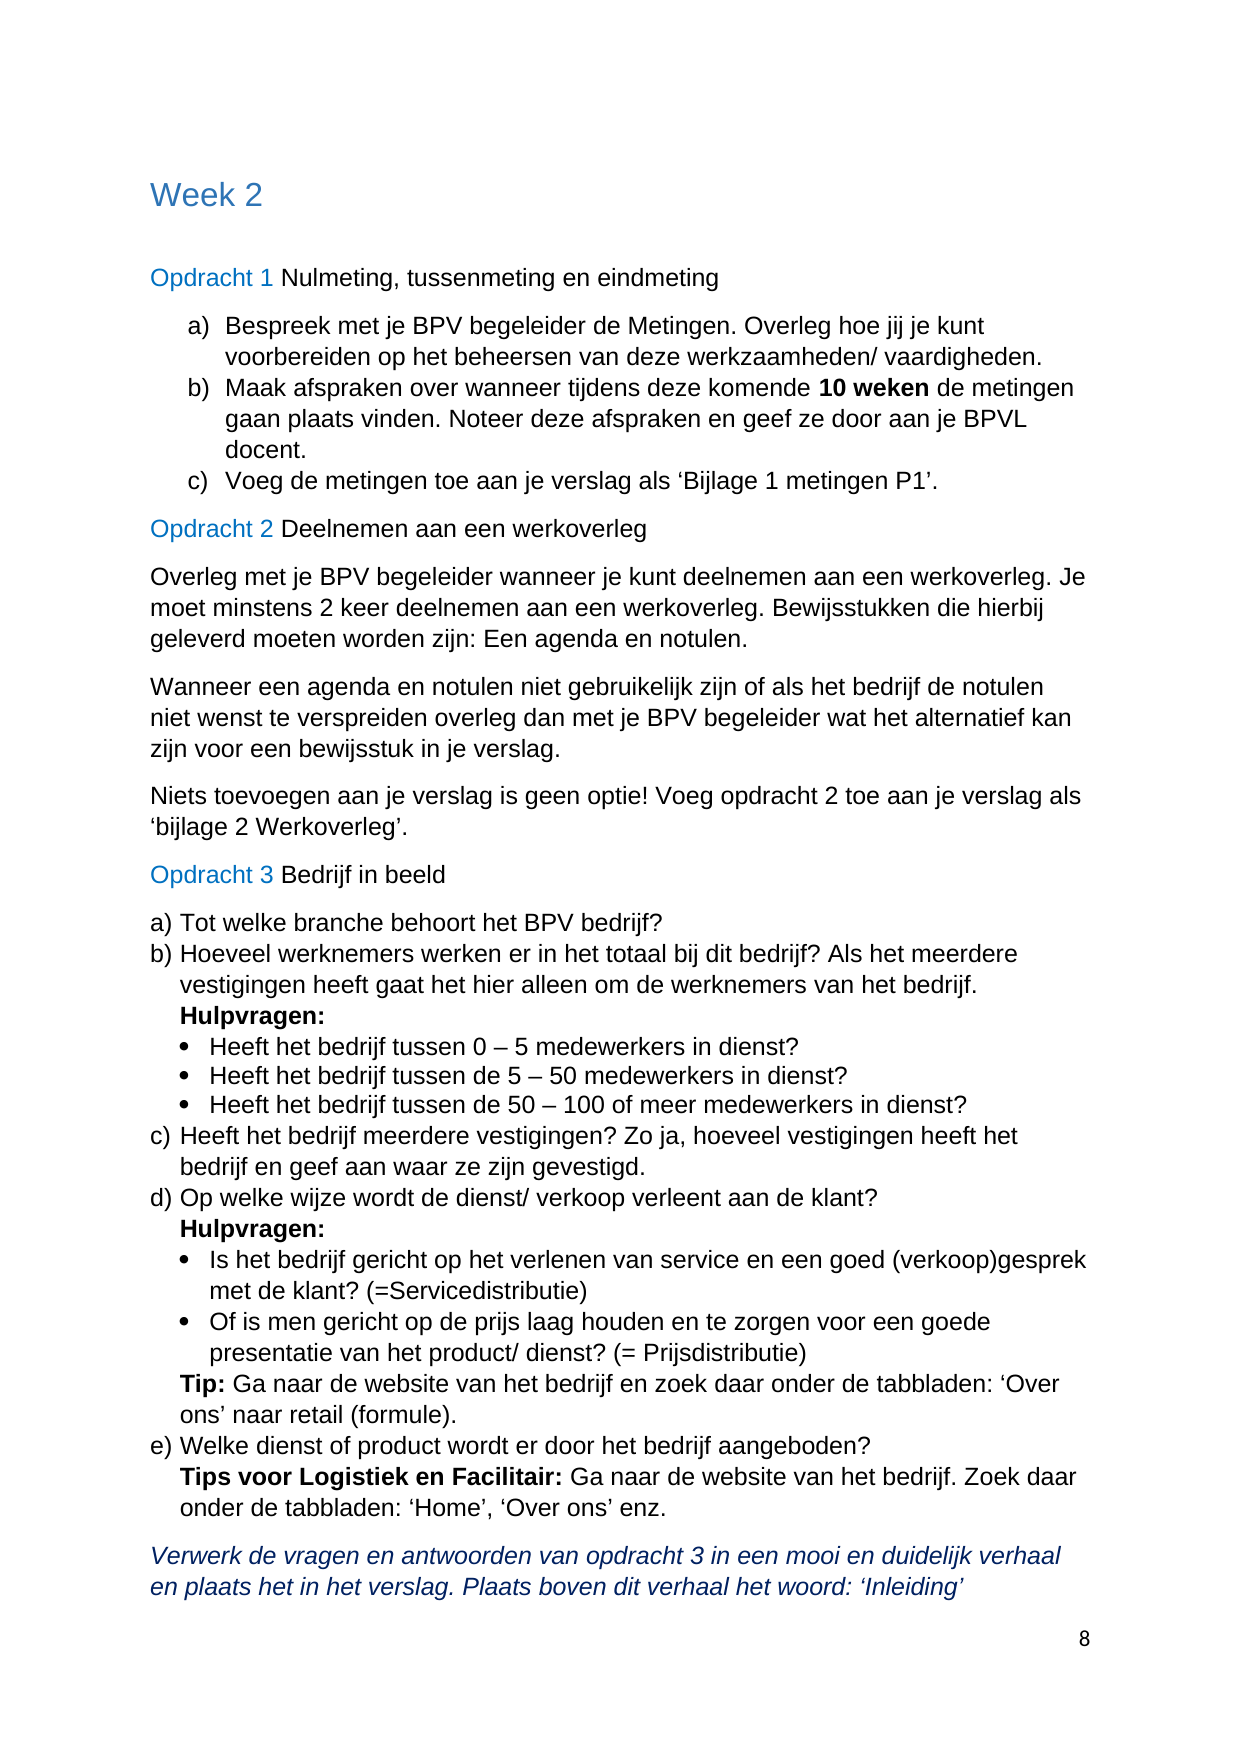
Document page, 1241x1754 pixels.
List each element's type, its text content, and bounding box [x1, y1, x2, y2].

list Maak afspraken over wanneer tijdens deze komende 10 weken de metingen gaan plaats vinden. Noteer deze afspraken en geef ze door aan je BPVL docent. [187, 373, 1090, 464]
list Tot welke branche behoort het BPV bedrijf? [150, 908, 1090, 936]
text Opdracht 3 Bedrijf in beeld [150, 860, 1090, 889]
text Opdracht 2 Deelnemen aan een werkoverleg [150, 514, 1090, 543]
list Voeg de metingen toe aan je verslag als ‘Bijlage 1 metingen P1’. [187, 466, 1090, 495]
list Bespreek met je BPV begeleider de Metingen. Overleg hoe jij je kunt voorbereiden op het beheersen van deze werkzaamheden/ vaardigheden. [187, 311, 1090, 371]
list Welke dienst of product wordt er door het bedrijf aangeboden? [150, 1431, 1090, 1460]
list Op welke wijze wordt de dienst/ verkoop verleent aan de klant? [150, 1183, 1090, 1212]
text Wanneer een agenda en notulen niet gebruikelijk zijn of als het bedrijf de notulen niet wenst te verspreiden overleg dan met je BPV begeleider wat het alternatief kan zijn voor een bewijsstuk in je verslag. [150, 671, 1090, 762]
list Tip: Ga naar de website van het bedrijf en zoek daar onder de tabbladen: ‘Over ons’ naar retail (formule). [179, 1369, 1090, 1429]
list Hulpvragen: [179, 1214, 1090, 1243]
list Heeft het bedrijf tussen 0 – 5 medewerkers in dienst? [179, 1032, 1090, 1061]
list Hulpvragen: [179, 1001, 1090, 1029]
list Heeft het bedrijf tussen de 5 – 50 medewerkers in dienst? [179, 1061, 1090, 1089]
list Heeft het bedrijf meerdere vestigingen? Zo ja, hoeveel vestigingen heeft het bedrijf en geef aan waar ze zijn gevestigd. [150, 1121, 1090, 1181]
list Hoeveel werknemers werken er in het totaal bij dit bedrijf? Als het meerdere vestigingen heeft gaat het hier alleen om de werknemers van het bedrijf. [150, 939, 1090, 998]
text Overleg met je BPV begeleider wanneer je kunt deelnemen aan een werkoverleg. Je moet minstens 2 keer deelnemen aan een werkoverleg. Bewijsstukken die hierbij geleverd moeten worden zijn: Een agenda en notulen. [150, 562, 1090, 652]
text Verwerk de vragen en antwoorden van opdracht 3 in een mooi en duidelijk verhaal en plaats het in het verslag. Plaats boven dit verhaal het woord: ‘Inleiding’ [150, 1541, 1090, 1601]
list Tips voor Logistiek en Facilitair: Ga naar de website van het bedrijf. Zoek daar onder de tabbladen: ‘Home’, ‘Over ons’ enz. [179, 1462, 1090, 1522]
text Niets toevoegen aan je verslag is geen optie! Voeg opdracht 2 toe aan je verslag als ‘bijlage 2 Werkoverleg’. [150, 781, 1090, 841]
subtitle Week 2 [150, 175, 1090, 213]
list Heeft het bedrijf tussen de 50 – 100 of meer medewerkers in dienst? [179, 1089, 1090, 1118]
text Opdracht 1 Nulmeting, tussenmeting en eindmeting [150, 263, 1090, 292]
list Is het bedrijf gericht op het verlenen van service en een goed (verkoop)gesprek met de klant? (=Servicedistributie) [179, 1245, 1090, 1305]
list Of is men gericht op de prijs laag houden en te zorgen voor een goede presentatie van het product/ dienst? (= Prijsdistributie) [179, 1307, 1090, 1367]
